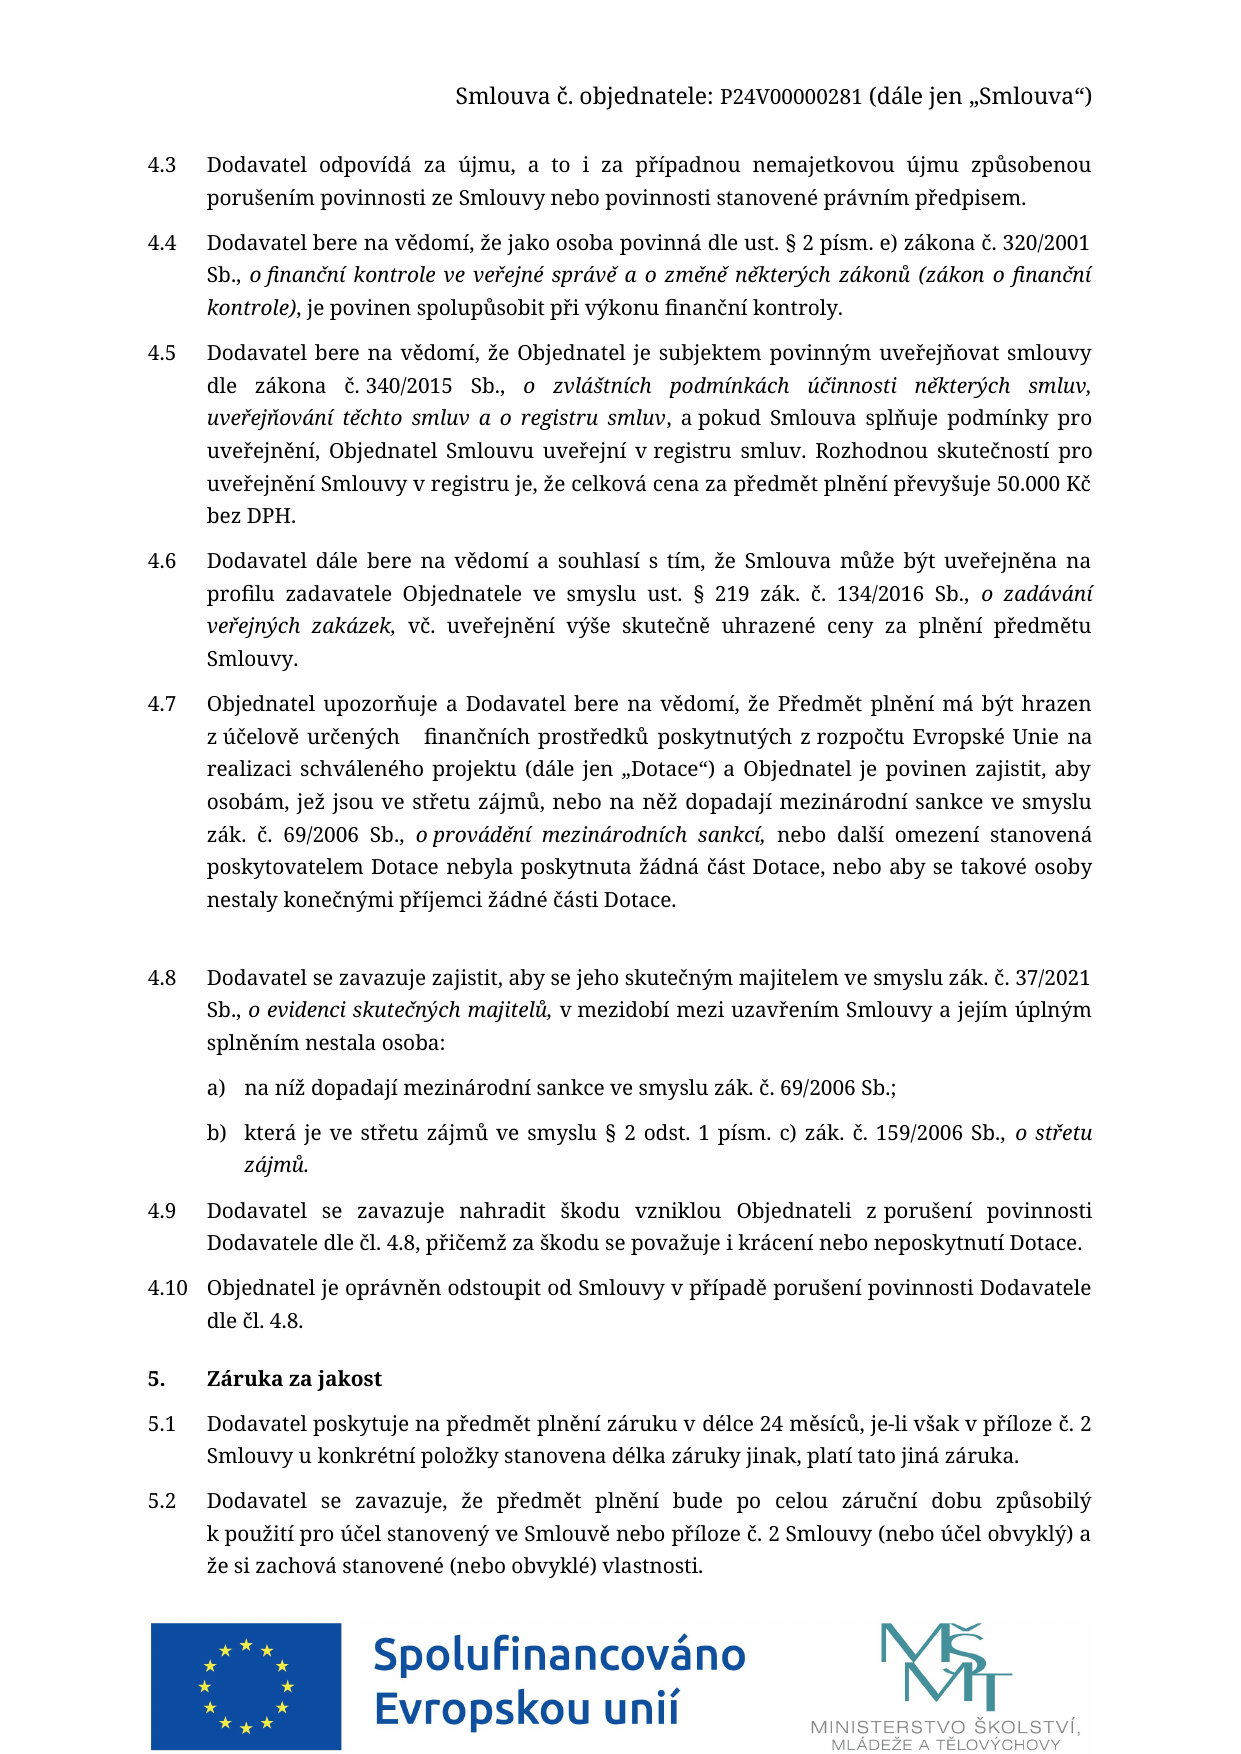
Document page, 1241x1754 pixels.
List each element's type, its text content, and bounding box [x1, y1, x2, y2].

list Dodavatel poskytuje na předmět plnění záruku v délce 24 měsíců, je-li však v příloze č. 2 Smlouvy u konkrétní položky stanovena délka záruky jinak, platí tato jiná záruka. [148, 1409, 1093, 1470]
list Dodavatel se zavazuje zajistit, aby se jeho skutečným majitelem ve smyslu zák. č. 37/2021 Sb., o evidenci skutečných majitelů, v mezidobí mezi uzavřením Smlouvy a jejím úplným splněním nestala osoba: [148, 963, 1093, 1056]
list která je ve střetu zájmů ve smyslu § 2 odst. 1 písm. c) zák. č. 159/2006 Sb., o střetu zájmů. [207, 1118, 1093, 1179]
list Dodavatel se zavazuje nahradit škodu vzniklou Objednateli z porušení povinnosti Dodavatele dle čl. 4.8, přičemž za škodu se považuje i krácení nebo neposkytnutí Dotace. [148, 1196, 1093, 1257]
picture [147, 1619, 1093, 1754]
list Dodavatel odpovídá za újmu, a to i za případnou nemajetkovou újmu způsobenou porušením povinnosti ze Smlouvy nebo povinnosti stanovené právním předpisem. [148, 150, 1093, 211]
list na níž dopadají mezinárodní sankce ve smyslu zák. č. 69/2006 Sb.; [207, 1073, 1093, 1101]
list Dodavatel bere na vědomí, že Objednatel je subjektem povinným uveřejňovat smlouvy dle zákona č. 340/2015 Sb., o zvláštních podmínkách účinnosti některých smluv, uveřejňování těchto smluv a o registru smluv, a pokud Smlouva splňuje podmínky pro uveřejnění, Objednatel Smlouvu uveřejní v registru smluv. Rozhodnou skutečností pro uveřejnění Smlouvy v registru je, že celková cena za předmět plnění převyšuje 50.000 Kč bez DPH. [148, 338, 1093, 530]
list Objednatel upozorňuje a Dodavatel bere na vědomí, že Předmět plnění má být hrazen z účelově určených finančních prostředků poskytnutých z rozpočtu Evropské Unie na realizaci schváleného projektu (dále jen „Dotace“) a Objednatel je povinen zajistit, aby osobám, jež jsou ve střetu zájmů, nebo na něž dopadají mezinárodní sankce ve smyslu zák. č. 69/2006 Sb., o provádění mezinárodních sankcí, nebo další omezení stanovená poskytovatelem Dotace nebyla poskytnuta žádná část Dotace, nebo aby se takové osoby nestaly konečnými příjemci žádné části Dotace. [148, 689, 1093, 913]
list Záruka za jakost [148, 1364, 1093, 1392]
list Objednatel je oprávněn odstoupit od Smlouvy v případě porušení povinnosti Dodavatele dle čl. 4.8. [148, 1273, 1093, 1334]
list Dodavatel dále bere na vědomí a souhlasí s tím, že Smlouva může být uveřejněna na profilu zadavatele Objednatele ve smyslu ust. § 219 zák. č. 134/2016 Sb., o zadávání veřejných zakázek, vč. uveřejnění výše skutečně uhrazené ceny za plnění předmětu Smlouvy. [148, 546, 1093, 673]
list Dodavatel se zavazuje, že předmět plnění bude po celou záruční dobu způsobilý k použití pro účel stanovený ve Smlouvě nebo příloze č. 2 Smlouvy (nebo účel obvyklý) a že si zachová stanovené (nebo obvyklé) vlastnosti. [148, 1486, 1093, 1580]
list Dodavatel bere na vědomí, že jako osoba povinná dle ust. § 2 písm. e) zákona č. 320/2001 Sb., o finanční kontrole ve veřejné správě a o změně některých zákonů (zákon o finanční kontrole), je povinen spolupůsobit při výkonu finanční kontroly. [148, 228, 1093, 322]
